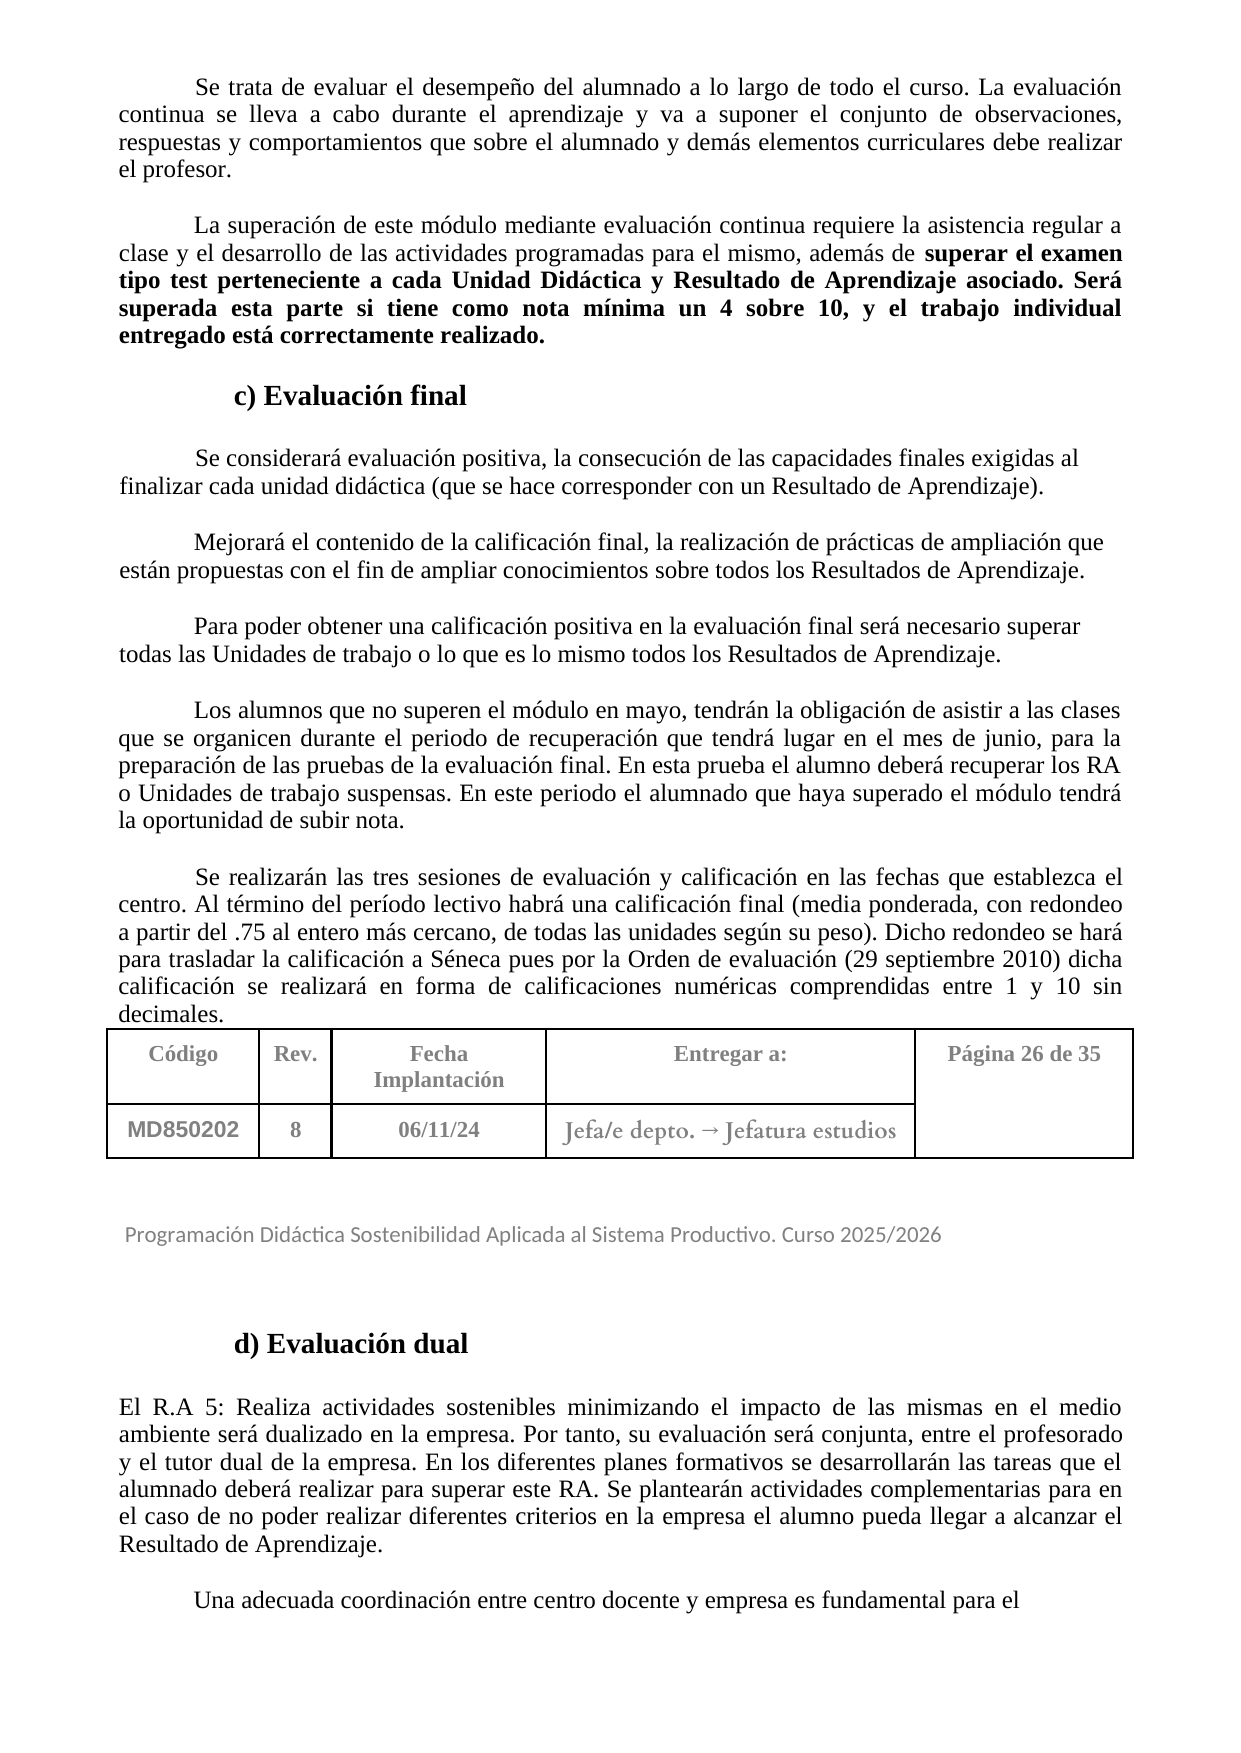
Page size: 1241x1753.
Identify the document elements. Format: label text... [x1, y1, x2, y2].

table_header Código [108, 1030, 258, 1103]
text El R.A 5: Realiza actividades sostenibles minimizando el impacto de las mismas en el medio ambiente será dualizado en la empresa. Por tanto, su evaluación será conjunta, entre el profesorado y el tutor dual de la empresa. En los diferentes planes formativos se desarrollarán las tareas que el alumnado deberá realizar para superar este RA. Se plantearán actividades complementarias para en el caso de no poder realizar diferentes criterios en la empresa el alumno pueda llegar a alcanzar el Resultado de Aprendizaje. [119, 1393, 1124, 1558]
text La superación de este módulo mediante evaluación continua requiere la asistencia regular a clase y el desarrollo de las actividades programadas para el mismo, además de superar el examen tipo test perteneciente a cada Unidad Didáctica y Resultado de Aprendizaje asociado. Será superada esta parte si tiene como nota mínima un 4 sobre 10, y el trabajo individual entregado está correctamente realizado. [119, 212, 1123, 349]
table_header Página 26 de 35 [916, 1030, 1132, 1157]
text Se trata de evaluar el desempeño del alumnado a lo largo de todo el curso. La evaluación continua se lleva a cabo durante el aprendizaje y va a suponer el conjunto de observaciones, respuestas y comportamientos que sobre el alumnado y demás elementos curriculares debe realizar el profesor. [118, 73, 1123, 183]
text Para poder obtener una calificación positiva en la evaluación final será necesario superar todas las Unidades de trabajo o lo que es lo mismo todos los Resultados de Aprendizaje. [119, 613, 1123, 668]
table_header Rev. [260, 1030, 330, 1103]
text Programación Didáctica Sostenibilidad Aplicada al Sistema Productivo. Curso 2025/2026 [124, 1220, 1166, 1248]
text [119, 1587, 1122, 1614]
text Mejorará el contenido de la calificación final, la realización de prácticas de ampliación que están propuestas con el fin de ampliar conocimientos sobre todos los Resultados de Aprendizaje. [119, 529, 1121, 584]
table_cell MD850202 [108, 1105, 258, 1157]
table_header Fecha Implantación [333, 1030, 545, 1103]
text d) Evaluación dual [233, 1327, 1166, 1360]
table_cell 06/11/24 [333, 1105, 545, 1157]
table_cell 8 [260, 1105, 330, 1157]
table_cell Jefa/e depto. → Jefatura estudios [547, 1105, 914, 1157]
text c) Evaluación final [233, 378, 1166, 412]
text Se considerará evaluación positiva, la consecución de las capacidades finales exigidas al finalizar cada unidad didáctica (que se hace corresponder con un Resultado de Aprendizaje). [119, 445, 1122, 499]
text Se realizarán las tres sesiones de evaluación y calificación en las fechas que establezca el centro. Al término del período lectivo habrá una calificación final (media ponderada, con redondeo a partir del .75 al entero más cercano, de todas las unidades según su peso). Dicho redondeo se hará para trasladar la calificación a Séneca pues por la Orden de evaluación (29 septiembre 2010) dicha calificación se realizará en forma de calificaciones numéricas comprendidas entre 1 y 10 sin decimales. [118, 863, 1124, 1028]
text Los alumnos que no superen el módulo en mayo, tendrán la obligación de asistir a las clases que se organicen durante el periodo de recuperación que tendrá lugar en el mes de junio, para la preparación de las pruebas de la evaluación final. En esta prueba el alumno deberá recuperar los RA o Unidades de trabajo suspensas. En este periodo el alumnado que haya superado el módulo tendrá la oportunidad de subir nota. [118, 697, 1123, 834]
table_header Entregar a: [547, 1030, 914, 1103]
